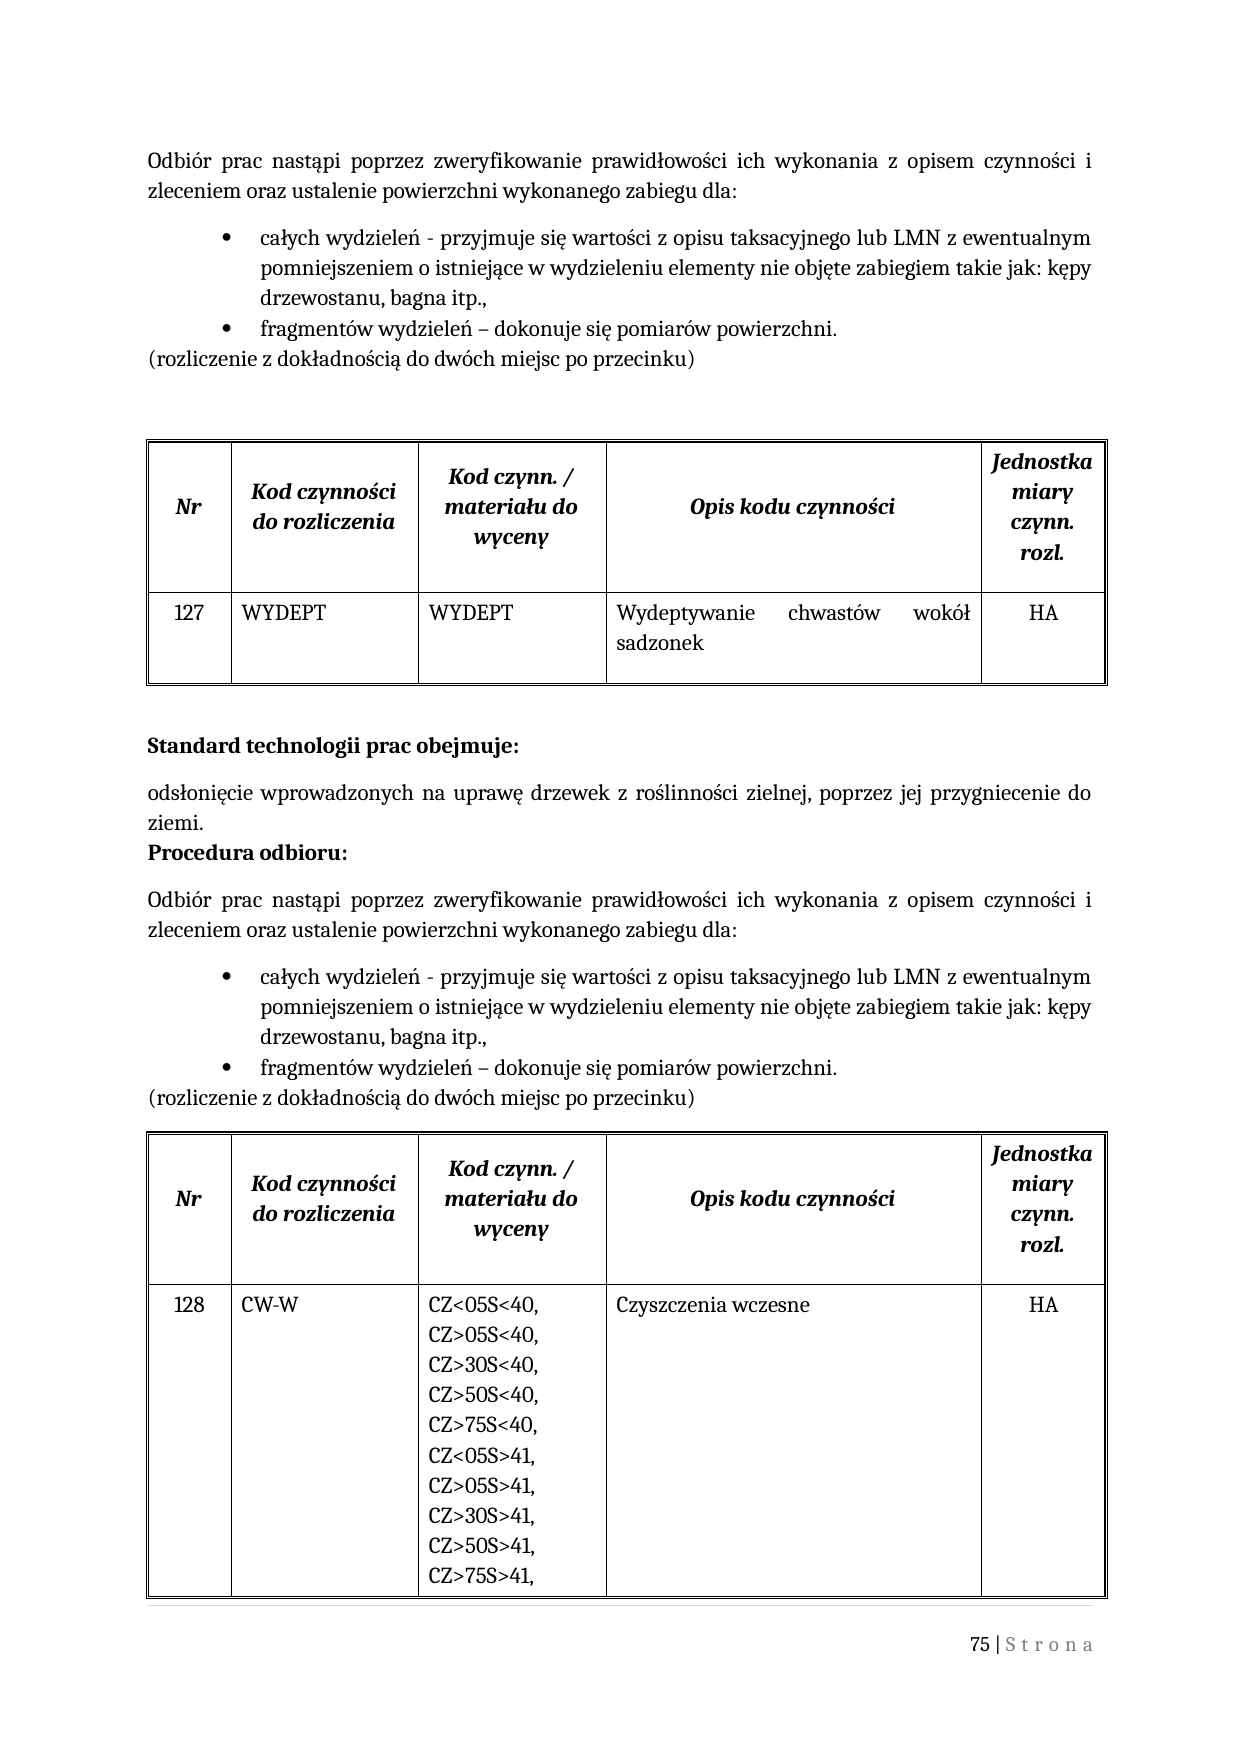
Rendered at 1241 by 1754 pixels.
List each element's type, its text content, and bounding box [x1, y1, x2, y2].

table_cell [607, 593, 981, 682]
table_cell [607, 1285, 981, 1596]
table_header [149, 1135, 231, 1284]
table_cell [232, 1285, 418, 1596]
text odsłonięcie wprowadzonych na uprawę drzewek z roślinności zielnej, poprzez jej przygniecenie do ziemi. [148, 779, 1093, 836]
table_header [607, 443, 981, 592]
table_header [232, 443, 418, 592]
text (rozliczenie z dokładnością do dwóch miejsc po przecinku) [148, 1084, 1093, 1111]
text Odbiór prac nastąpi poprzez zweryfikowanie prawidłowości ich wykonania z opisem czynności i zleceniem oraz ustalenie powierzchni wykonanego zabiegu dla: [148, 148, 1093, 204]
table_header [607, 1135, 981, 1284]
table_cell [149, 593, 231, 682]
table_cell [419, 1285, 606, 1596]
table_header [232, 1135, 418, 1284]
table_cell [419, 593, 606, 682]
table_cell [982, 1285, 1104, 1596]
text Odbiór prac nastąpi poprzez zweryfikowanie prawidłowości ich wykonania z opisem czynności i zleceniem oraz ustalenie powierzchni wykonanego zabiegu dla: [148, 887, 1093, 943]
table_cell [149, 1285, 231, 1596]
list fragmentów wydzieleń – dokonuje się pomiarów powierzchni. [223, 315, 1093, 342]
text Procedura odbioru: [148, 840, 1093, 866]
list fragmentów wydzieleń – dokonuje się pomiarów powierzchni. [223, 1054, 1093, 1081]
text Standard technologii prac obejmuje: [148, 732, 1093, 759]
list całych wydzieleń - przyjmuje się wartości z opisu taksacyjnego lub LMN z ewentualnym pomniejszeniem o istniejące w wydzieleniu elementy nie objęte zabiegiem takie jak: kępy drzewostanu, bagna itp., [223, 225, 1093, 311]
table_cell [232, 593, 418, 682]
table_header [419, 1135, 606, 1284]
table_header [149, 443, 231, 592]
list całych wydzieleń - przyjmuje się wartości z opisu taksacyjnego lub LMN z ewentualnym pomniejszeniem o istniejące w wydzieleniu elementy nie objęte zabiegiem takie jak: kępy drzewostanu, bagna itp., [223, 964, 1093, 1050]
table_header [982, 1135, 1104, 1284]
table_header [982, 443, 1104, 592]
text (rozliczenie z dokładnością do dwóch miejsc po przecinku) [148, 346, 1093, 372]
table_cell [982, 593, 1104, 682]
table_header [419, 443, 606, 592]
